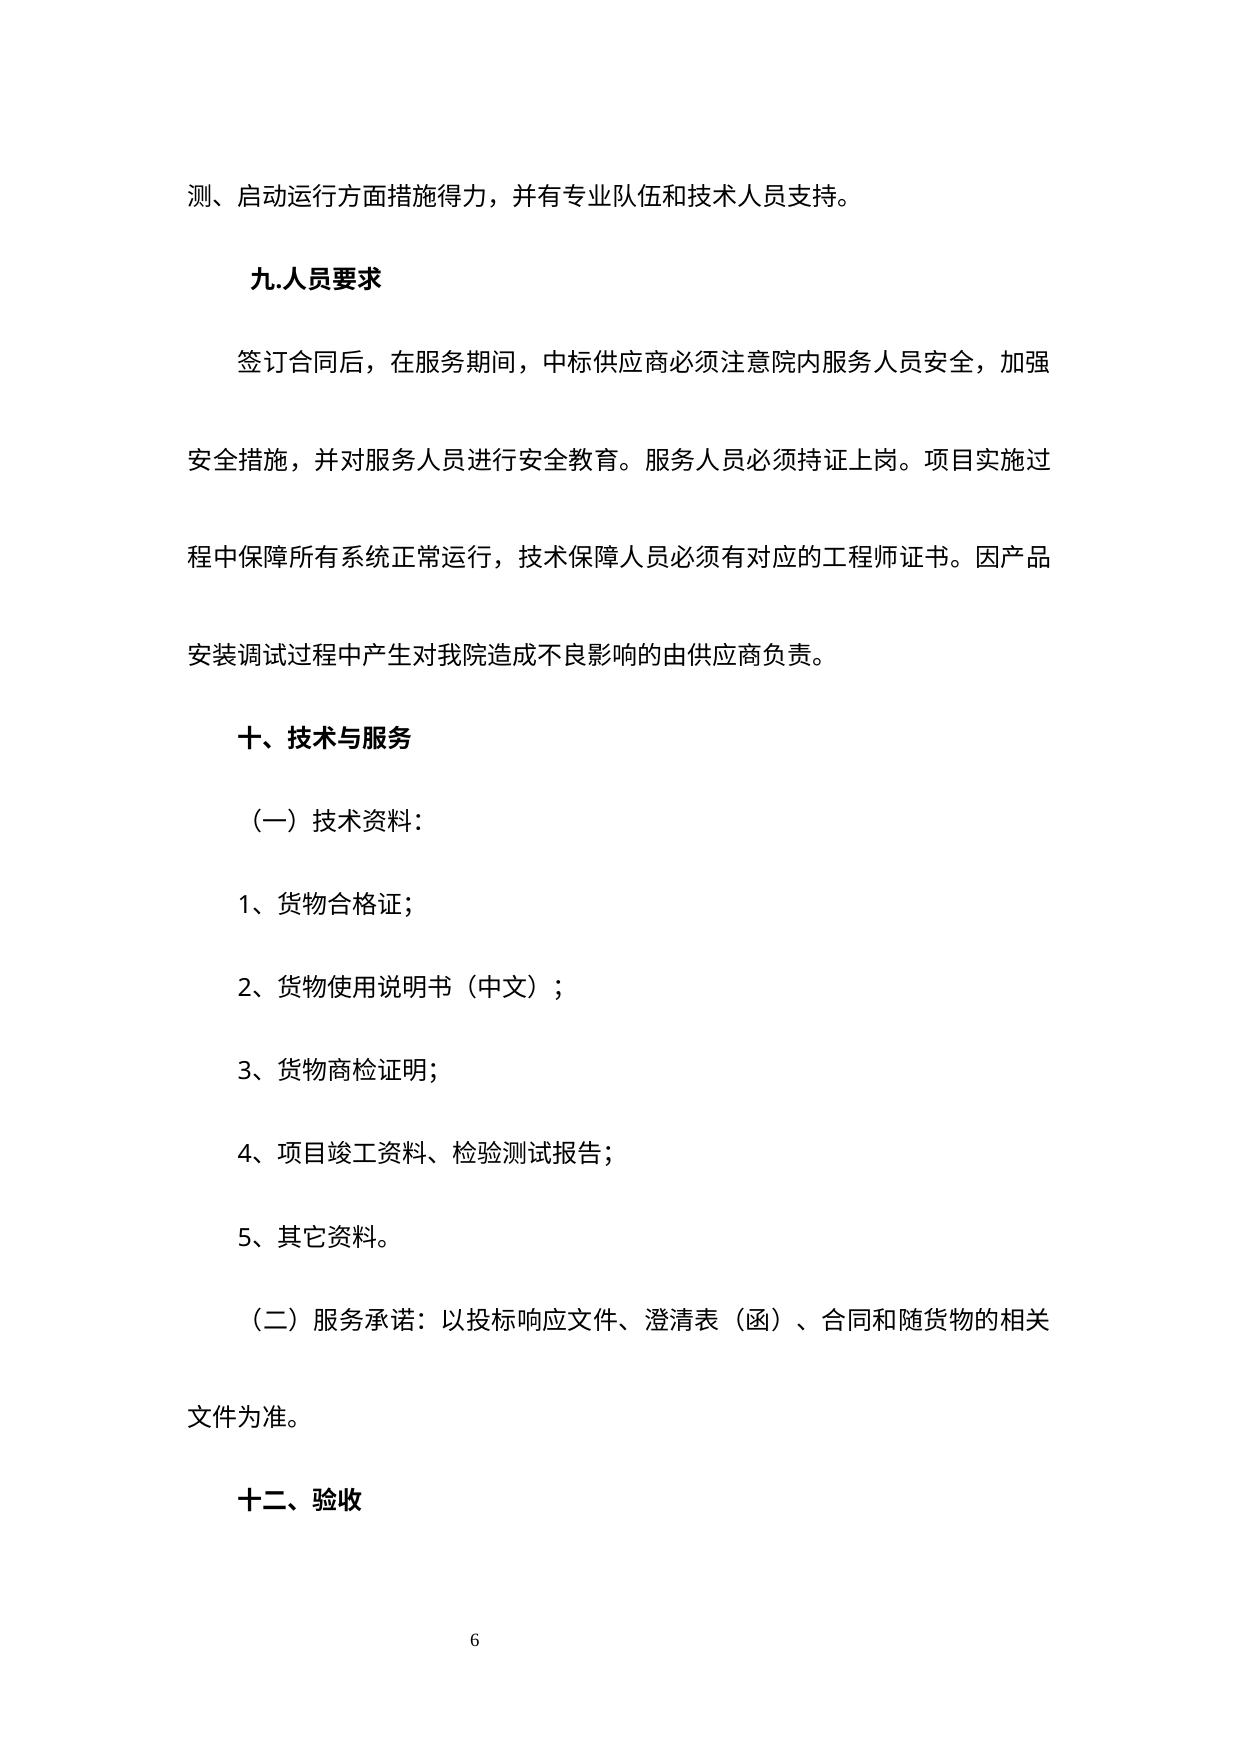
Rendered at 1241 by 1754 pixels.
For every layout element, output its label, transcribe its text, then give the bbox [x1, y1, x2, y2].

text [187, 162, 1053, 227]
text 九.人员要求 [187, 245, 1053, 310]
text 1、货物合格证； [187, 870, 1053, 935]
text （二）服务承诺：以投标响应文件、澄清表（函）、合同和随货物的相关文件为准。 [187, 1286, 1053, 1448]
text （一）技术资料： [187, 787, 1053, 852]
text 3、货物商检证明； [187, 1036, 1053, 1101]
text 5、其它资料。 [187, 1203, 1053, 1268]
text 4、项目竣工资料、检验测试报告； [187, 1119, 1053, 1184]
text 签订合同后，在服务期间，中标供应商必须注意院内服务人员安全，加强安全措施，并对服务人员进行安全教育。服务人员必须持证上岗。项目实施过程中保障所有系统正常运行，技术保障人员必须有对应的工程师证书。因产品安装调试过程中产生对我院造成不良影响的由供应商负责。 [187, 328, 1053, 686]
text 十二、验收 [187, 1466, 1053, 1531]
text 十、技术与服务 [187, 704, 1053, 769]
text 2、货物使用说明书（中文）； [187, 953, 1053, 1018]
